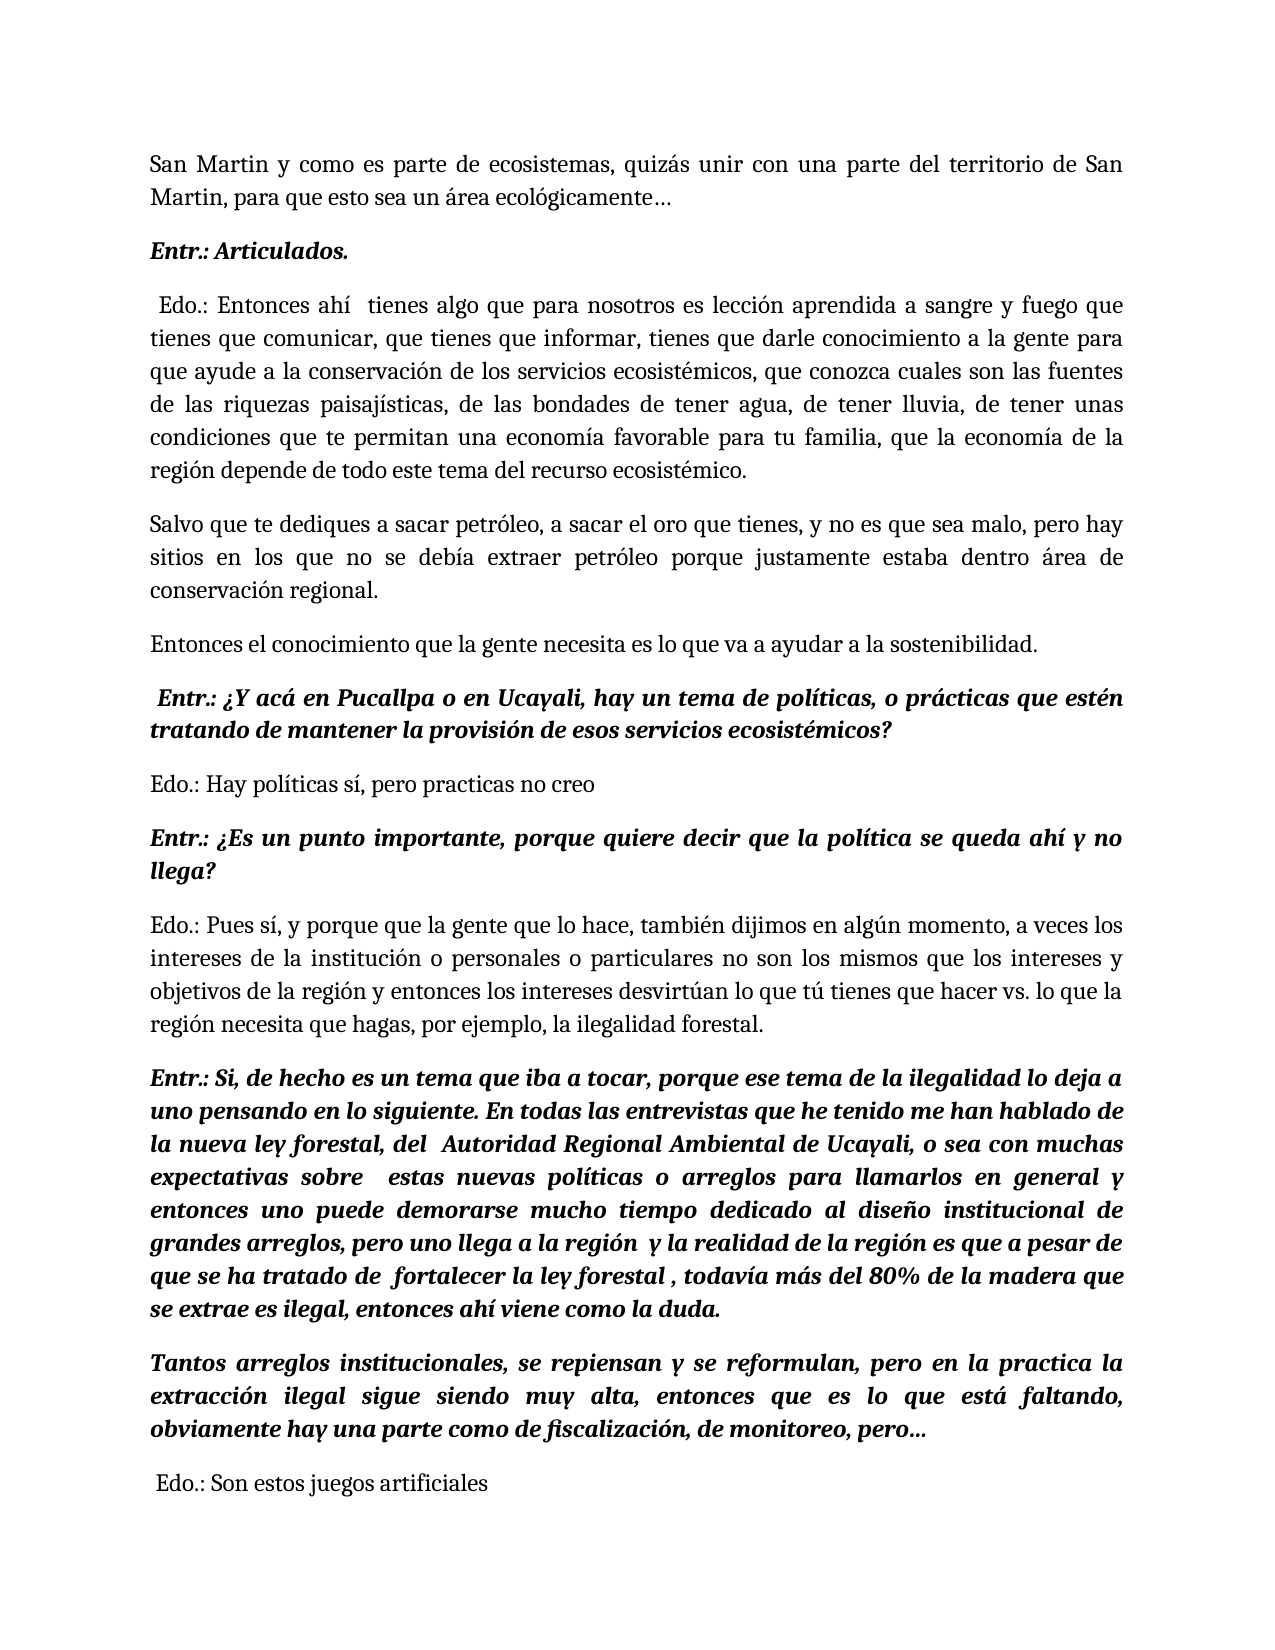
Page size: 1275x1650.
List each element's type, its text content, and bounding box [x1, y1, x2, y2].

text Edo.: Entonces ahí tienes algo que para nosotros es lección aprendida a sangre y fuego que tienes que comunicar, que tienes que informar, tienes que darle conocimiento a la gente para que ayude a la conservación de los servicios ecosistémicos, que conozca cuales son las fuentes de las riquezas paisajísticas, de las bondades de tener agua, de tener lluvia, de tener unas condiciones que te permitan una economía favorable para tu familia, que la economía de la región depende de todo este tema del recurso ecosistémico. [150, 291, 1125, 484]
text Entr.: Si, de hecho es un tema que iba a tocar, porque ese tema de la ilegalidad lo deja a uno pensando en lo siguiente. En todas las entrevistas que he tenido me han hablado de la nueva ley forestal, del Autoridad Regional Ambiental de Ucayali, o sea con muchas expectativas sobre estas nuevas políticas o arreglos para llamarlos en general y entonces uno puede demorarse mucho tiempo dedicado al diseño institucional de grandes arreglos, pero uno llega a la región y la realidad de la región es que a pesar de que se ha tratado de fortalecer la ley forestal , todavía más del 80% de la madera que se extrae es ilegal, entonces ahí viene como la duda. [150, 1064, 1125, 1324]
text Salvo que te dediques a sacar petróleo, a sacar el oro que tienes, y no es que sea malo, pero hay sitios en los que no se debía extraer petróleo porque justamente estaba dentro área de conservación regional. [150, 510, 1125, 604]
text Entonces el conocimiento que la gente necesita es lo que va a ayudar a la sostenibilidad. [150, 629, 1125, 658]
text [150, 150, 1125, 212]
text Entr.: ¿Es un punto importante, porque quiere decir que la política se queda ahí y no llega? [150, 824, 1125, 886]
text Entr.: Articulados. [150, 237, 1125, 266]
text Edo.: Son estos juegos artificiales [150, 1469, 1125, 1498]
text Edo.: Pues sí, y porque que la gente que lo hace, también dijimos en algún momento, a veces los intereses de la institución o personales o particulares no son los mismos que los intereses y objetivos de la región y entonces los intereses desvirtúan lo que tú tienes que hacer vs. lo que la región necesita que hagas, por ejemplo, la ilegalidad forestal. [150, 911, 1125, 1039]
text Tantos arreglos institucionales, se repiensan y se reformulan, pero en la practica la extracción ilegal sigue siendo muy alta, entonces que es lo que está faltando, obviamente hay una parte como de fiscalización, de monitoreo, pero… [150, 1349, 1125, 1444]
text Edo.: Hay políticas sí, pero practicas no creo [150, 770, 1125, 799]
text Entr.: ¿Y acá en Pucallpa o en Ucayali, hay un tema de políticas, o prácticas que estén tratando de mantener la provisión de esos servicios ecosistémicos? [150, 683, 1125, 745]
